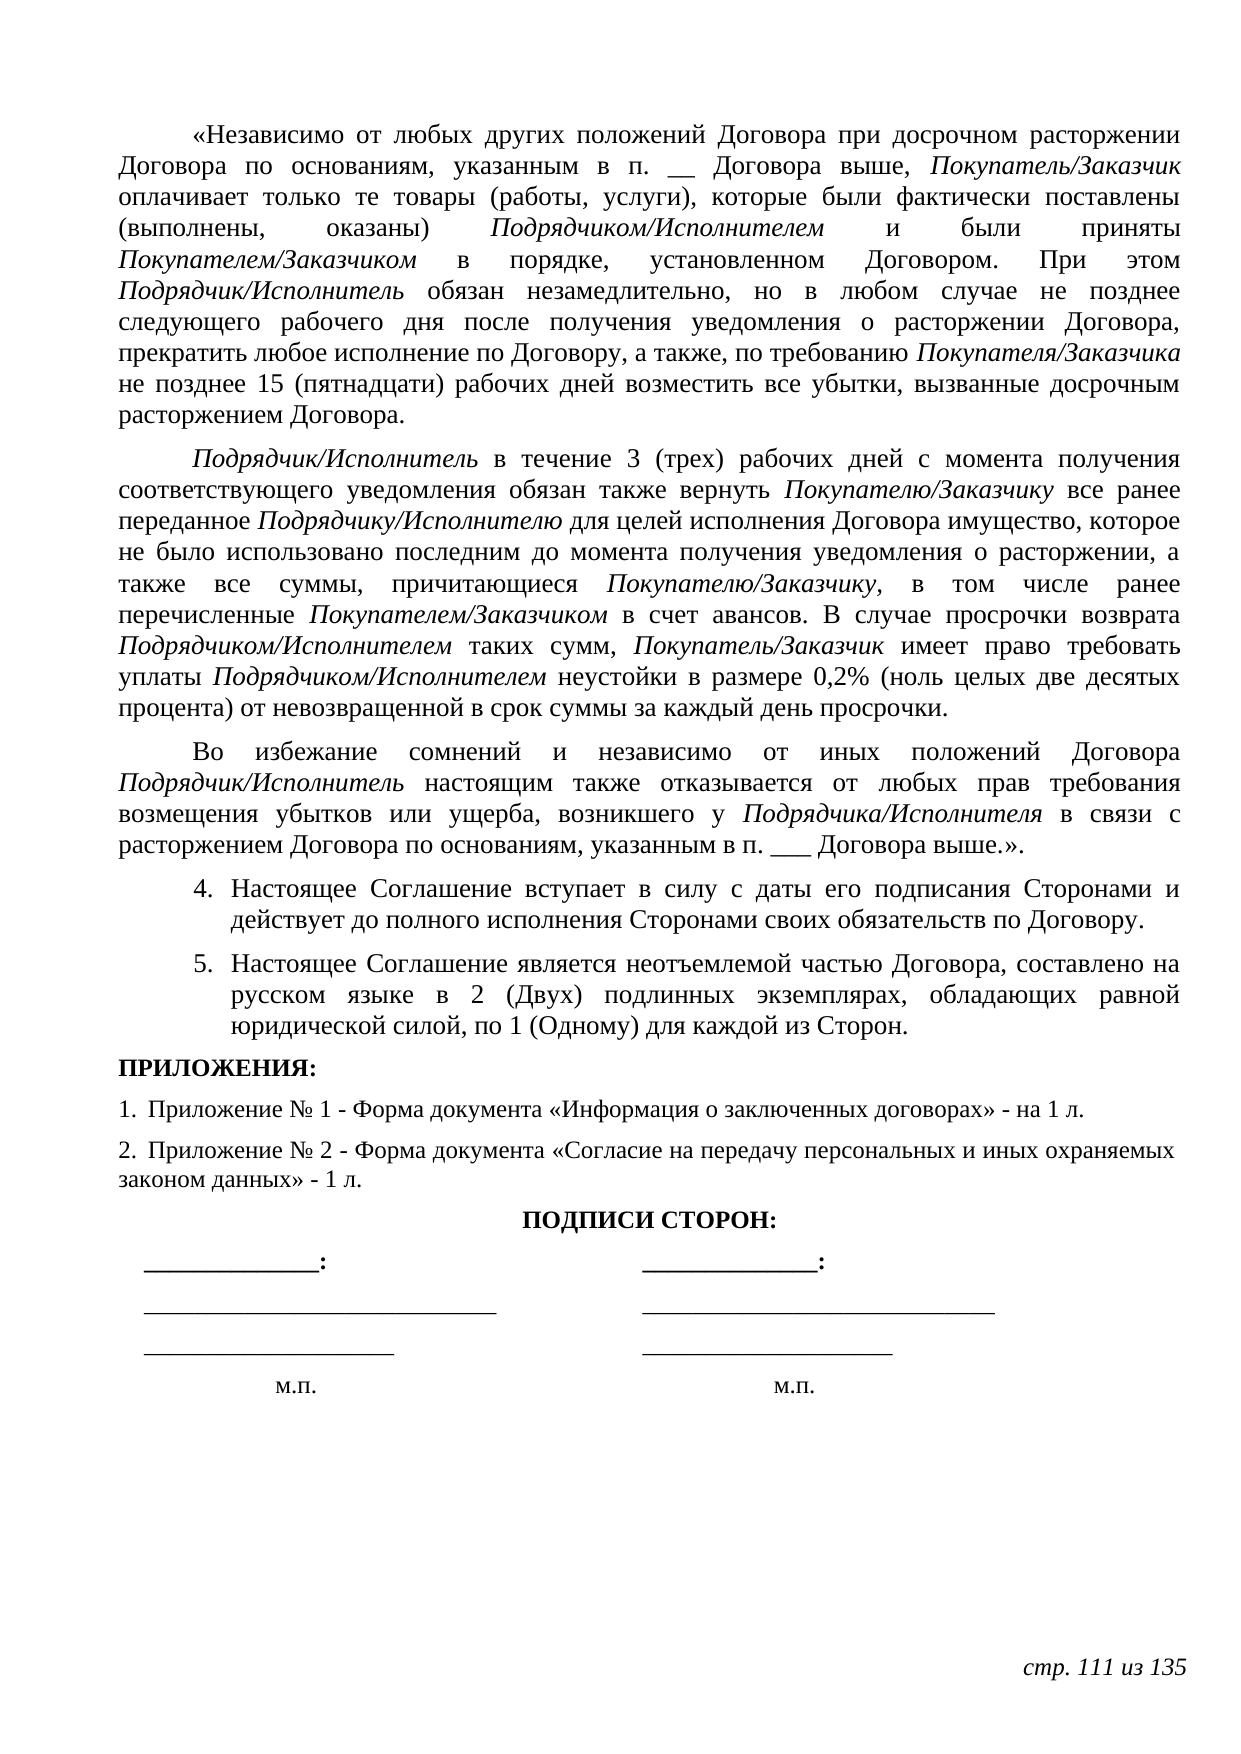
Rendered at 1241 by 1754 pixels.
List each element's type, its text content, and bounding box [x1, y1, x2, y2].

text Во избежание сомнений и независимо от иных положений Договора Подрядчик/Исполнитель настоящим также отказывается от любых прав требования возмещения убытков или ущерба, возникшего у Подрядчика/Исполнителя в связи с расторжением Договора по основаниям, указанным в п. ___ Договора выше.». [118, 735, 1181, 859]
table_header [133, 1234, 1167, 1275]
list Приложение № 1 - Форма документа «Информация о заключенных договорах» - на 1 л. [118, 1094, 1177, 1123]
text ПРИЛОЖЕНИЯ: [118, 1053, 1181, 1081]
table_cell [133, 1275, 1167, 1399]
text «Независимо от любых других положений Договора при досрочном расторжении Договора по основаниям, указанным в п. __ Договора выше, Покупатель/Заказчик оплачивает только те товары (работы, услуги), которые были фактически поставлены (выполнены, оказаны) Подрядчиком/Исполнителем и были приняты Покупателем/Заказчиком в порядке, установленном Договором. При этом Подрядчик/Исполнитель обязан незамедлительно, но в любом случае не позднее следующего рабочего дня после получения уведомления о расторжении Договора, прекратить любое исполнение по Договору, а также, по требованию Покупателя/Заказчика не позднее 15 (пятнадцати) рабочих дней возместить все убытки, вызванные досрочным расторжением Договора. [118, 118, 1181, 429]
list Настоящее Соглашение вступает в силу с даты его подписания Сторонами и действует до полного исполнения Сторонами своих обязательств по Договору. [193, 872, 1181, 934]
title ПОДПИСИ СТОРОН: [118, 1205, 1181, 1234]
list Настоящее Соглашение является неотъемлемой частью Договора, составлено на русском языке в 2 (Двух) подлинных экземплярах, обладающих равной юридической силой, по 1 (Одному) для каждой из Сторон. [193, 947, 1181, 1040]
text Подрядчик/Исполнитель в течение 3 (трех) рабочих дней с момента получения соответствующего уведомления обязан также вернуть Покупателю/Заказчику все ранее переданное Подрядчику/Исполнителю для целей исполнения Договора имущество, которое не было использовано последним до момента получения уведомления о расторжении, а также все суммы, причитающиеся Покупателю/Заказчику, в том числе ранее перечисленные Покупателем/Заказчиком в счет авансов. В случае просрочки возврата Подрядчиком/Исполнителем таких сумм, Покупатель/Заказчик имеет право требовать уплаты Подрядчиком/Исполнителем неустойки в размере 0,2% (ноль целых две десятых процента) от невозвращенной в срок суммы за каждый день просрочки. [118, 442, 1181, 722]
list Приложение № 2 - Форма документа «Согласие на передачу персональных и иных охраняемых законом данных» - 1 л. [118, 1135, 1177, 1193]
